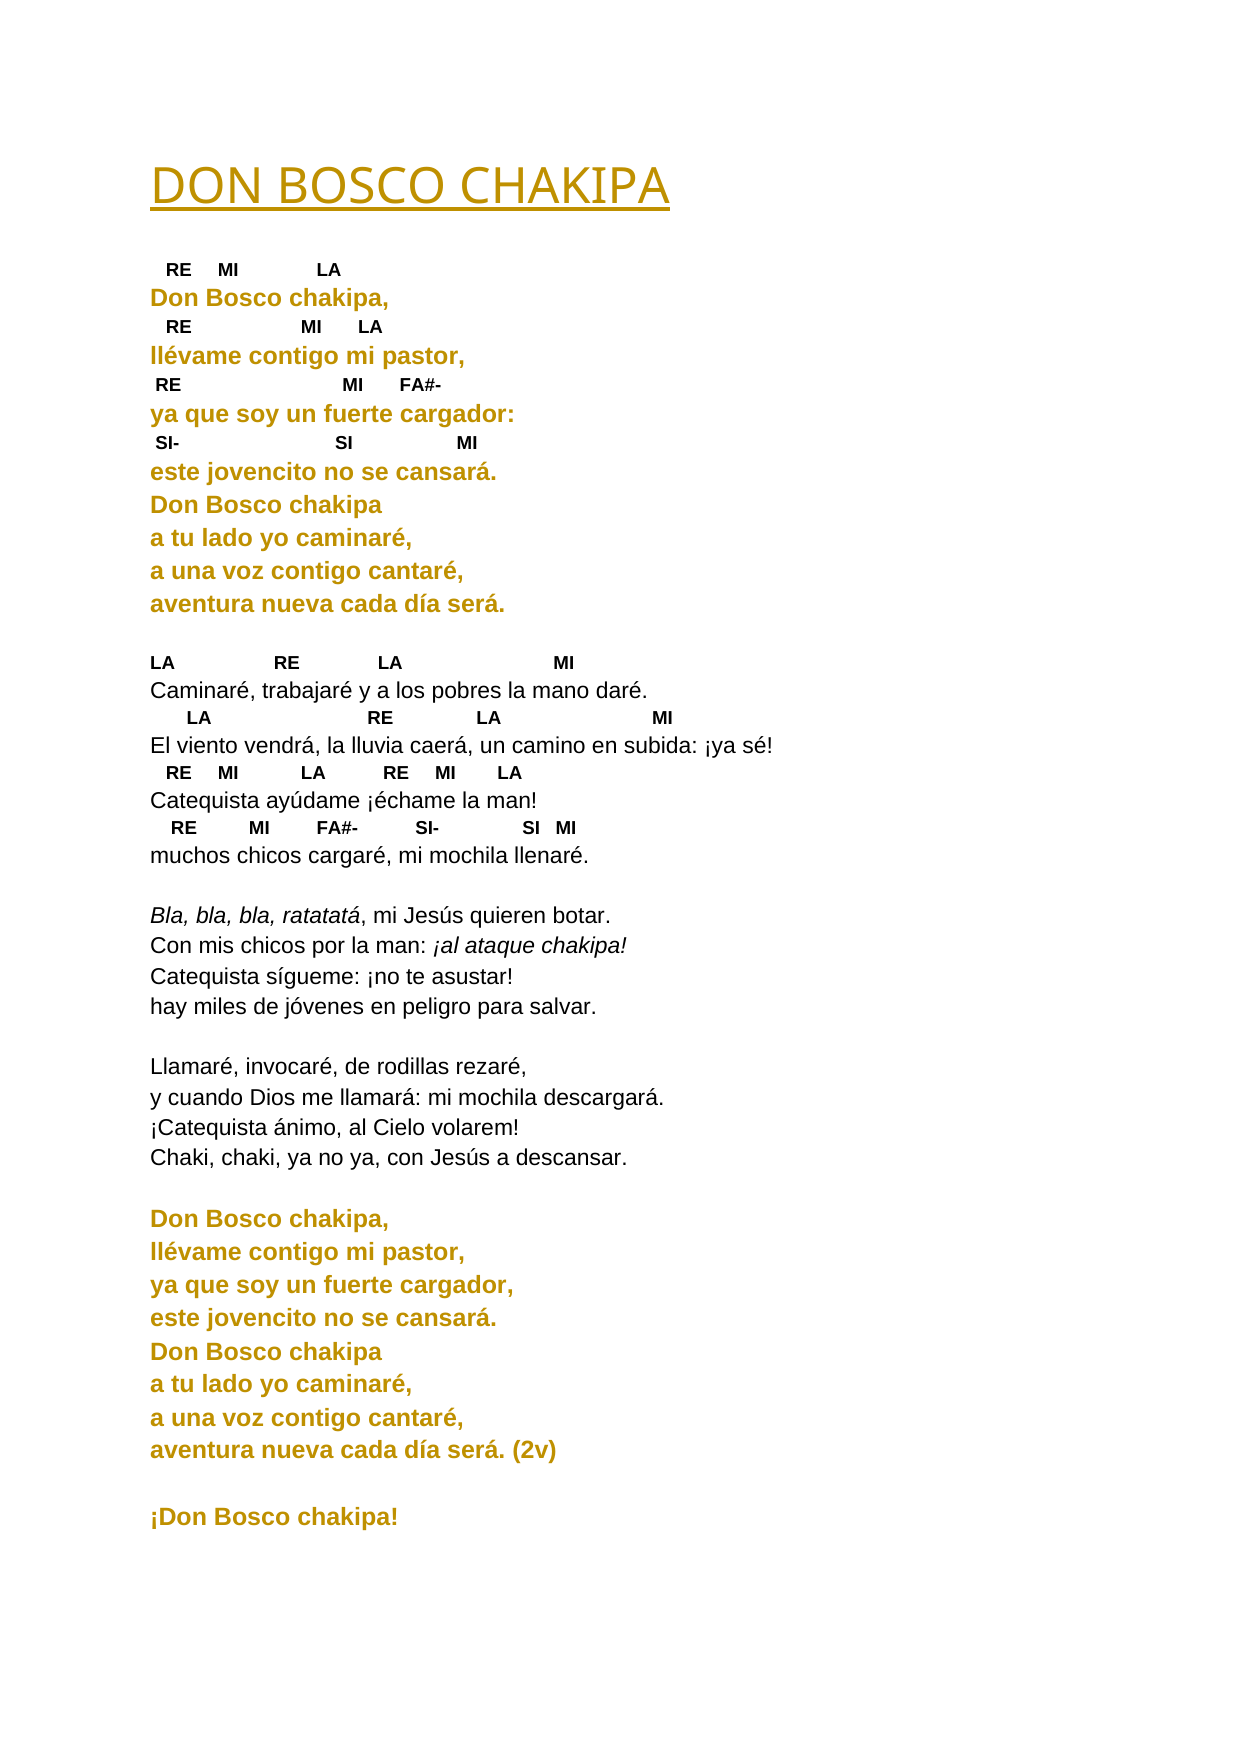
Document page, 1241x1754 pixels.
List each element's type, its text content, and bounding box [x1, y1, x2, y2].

text a tu lado yo caminaré, [150, 523, 1090, 552]
subtitle RE MI LA RE MI LA [150, 762, 1090, 784]
text a tu lado yo caminaré, [150, 1369, 1090, 1398]
text aventura nueva cada día será. [150, 589, 1090, 618]
text este jovencito no se cansará. [150, 457, 1090, 486]
text Chaki, chaki, ya no ya, con Jesús a descansar. [150, 1144, 1090, 1170]
text ¡Don Bosco chakipa! [150, 1502, 1090, 1530]
subtitle LA RE LA MI [150, 707, 1090, 729]
text ya que soy un fuerte cargador: [150, 399, 1090, 428]
subtitle LA RE LA MI [150, 652, 1090, 674]
text Catequista sígueme: ¡no te asustar! [150, 963, 1090, 989]
text Bla, bla, bla, ratatatá, mi Jesús quieren botar. [150, 902, 1090, 929]
text Don Bosco chakipa [150, 490, 1090, 518]
text y cuando Dios me llamará: mi mochila descargará. [150, 1083, 1090, 1110]
text ¡Catequista ánimo, al Cielo volarem! [150, 1114, 1090, 1140]
text Con mis chicos por la man: ¡al ataque chakipa! [150, 932, 1090, 959]
text Don Bosco chakipa [150, 1336, 1090, 1365]
text El viento vendrá, la lluvia caerá, un camino en subida: ¡ya sé! [150, 732, 1090, 758]
text llévame contigo mi pastor, [150, 341, 1090, 370]
text Llamaré, invocaré, de rodillas rezaré, [150, 1053, 1090, 1080]
text muchos chicos cargaré, mi mochila llenaré. [150, 842, 1090, 868]
text llévame contigo mi pastor, [150, 1237, 1090, 1266]
text a una voz contigo cantaré, [150, 556, 1090, 584]
text aventura nueva cada día será. (2v) [150, 1436, 1090, 1464]
subtitle RE MI LA [150, 316, 1090, 338]
text Catequista ayúdame ¡échame la man! [150, 787, 1090, 813]
text a una voz contigo cantaré, [150, 1402, 1090, 1431]
text hay miles de jóvenes en peligro para salvar. [150, 993, 1090, 1019]
subtitle RE MI LA [150, 258, 1090, 280]
subtitle SI- SI MI [150, 432, 1090, 453]
text ya que soy un fuerte cargador, [150, 1270, 1090, 1299]
text Don Bosco chakipa, [150, 1204, 1090, 1233]
subtitle RE MI FA#- [150, 374, 1090, 396]
text DON BOSCO CHAKIPA [150, 150, 1090, 218]
text Don Bosco chakipa, [150, 283, 1090, 312]
text Caminaré, trabajaré y a los pobres la mano daré. [150, 677, 1090, 703]
text este jovencito no se cansará. [150, 1303, 1090, 1332]
subtitle RE MI FA#- SI- SI MI [150, 817, 1090, 839]
